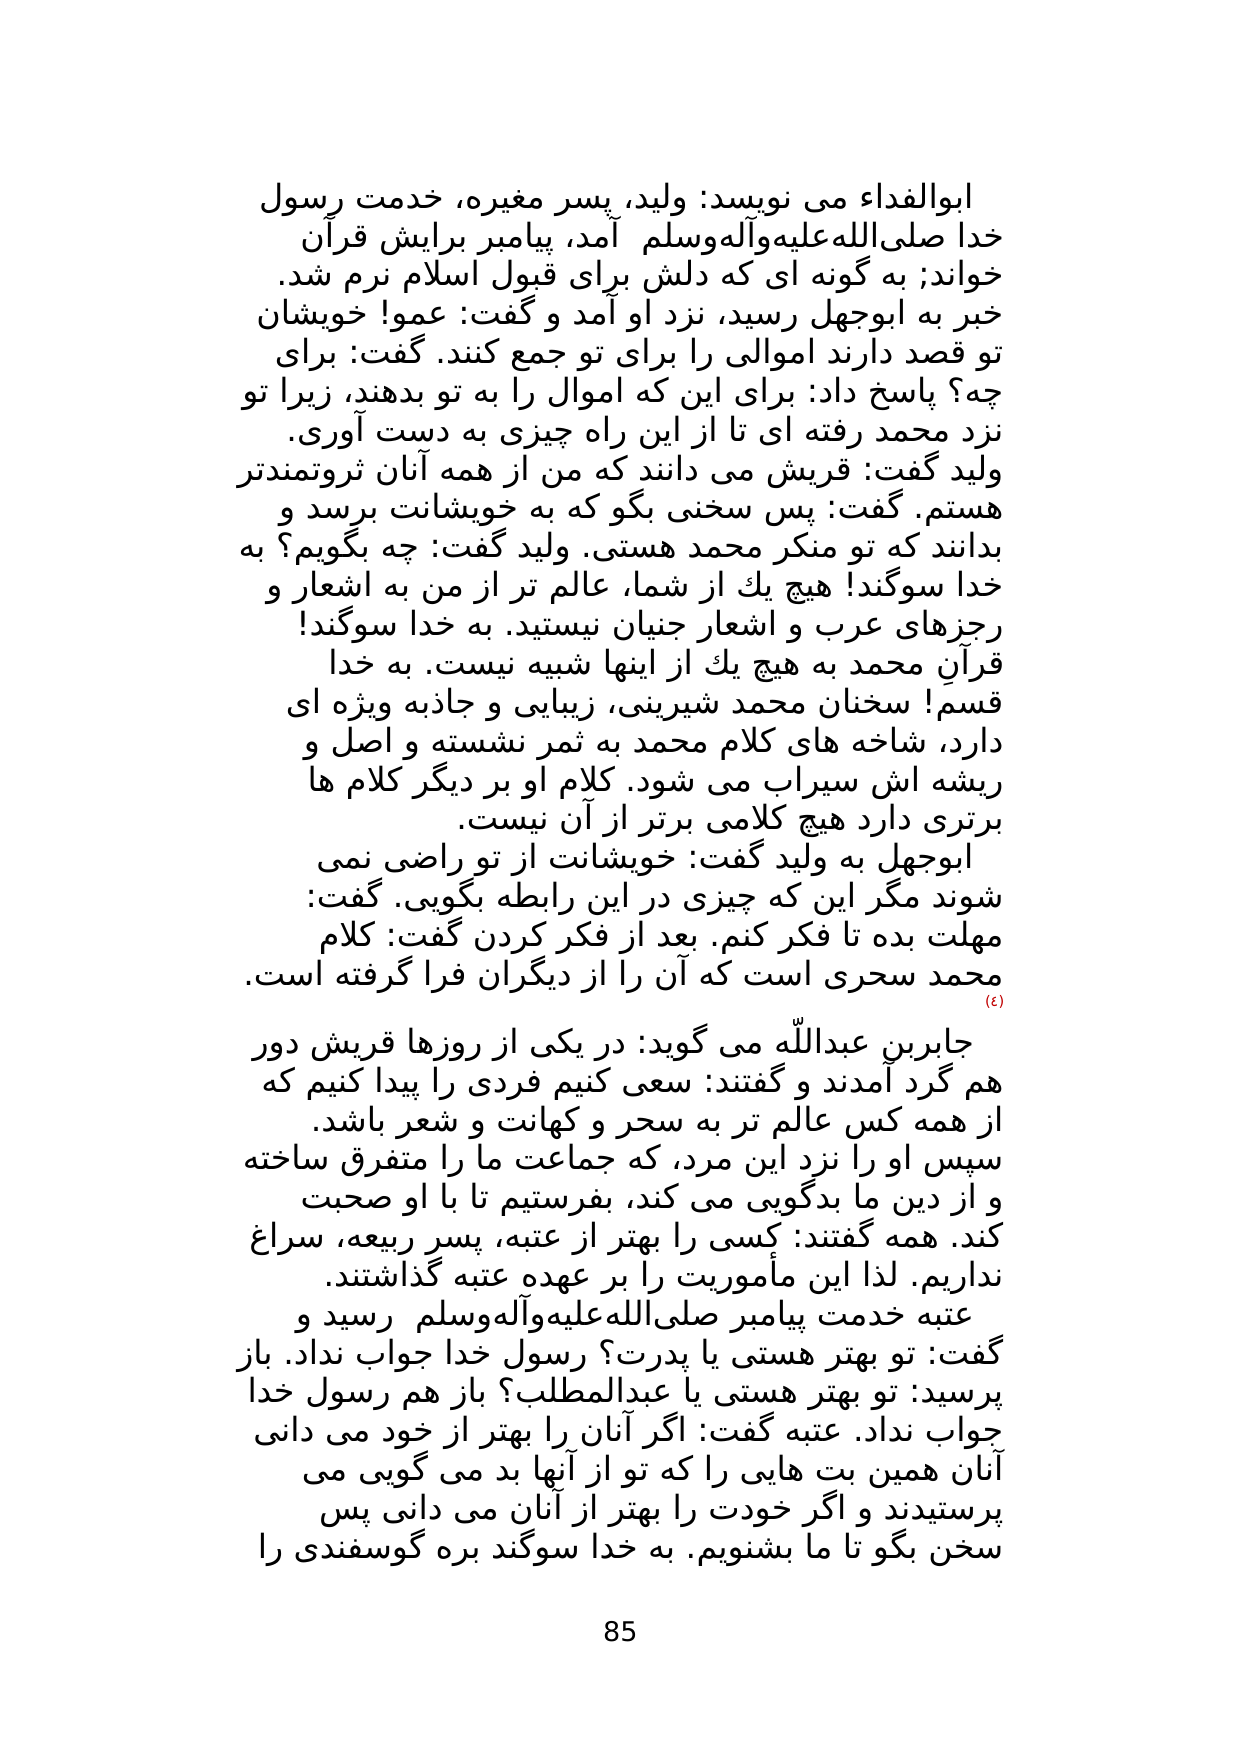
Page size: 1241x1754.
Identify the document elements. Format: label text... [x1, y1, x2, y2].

text جابربن عبداللّه مى گويد: در يكى از روزها قريش دور هم گرد آمدند و گفتند: سعى كنيم فردى را پيدا كنيم كه از همه كس عالم تر به سحر و كهانت و شعر باشد. سپس او را نزد اين مرد، كه جماعت ما را متفرق ساخته و از دين ما بدگويى مى كند، بفرستيم تا با او صحبت كند. همه گفتند: كسى را بهتر از عتبه، پسر ربيعه، سراغ نداريم. لذا اين مأموريت را بر عهده عتبه گذاشتند. [236, 1022, 1004, 1294]
text ابوالفداء مى نويسد: وليد، پسر مغيره، خدمت رسول خدا صلى‌الله‌عليه‌وآله‌وسلم آمد، پيامبر برايش قرآن خواند; به گونه اى كه دلش براى قبول اسلام نرم شد. خبر به ابوجهل رسيد، نزد او آمد و گفت: عمو! خويشان تو قصد دارند اموالى را براى تو جمع كنند. گفت: براى چه؟ پاسخ داد: براى اين كه اموال را به تو بدهند، زيرا تو نزد محمد رفته اى تا از اين راه چيزى به دست آورى. وليد گفت: قريش مى دانند كه من از همه آنان ثروتمندتر هستم. گفت: پس سخنى بگو كه به خويشانت برسد و بدانند كه تو منكر محمد هستى. وليد گفت: چه بگويم؟ به خدا سوگند! هيچ يك از شما، عالم تر از من به اشعار و رجزهاى عرب و اشعار جنيان نيستيد. به خدا سوگند! قرآنِ محمد به هيچ يك از اينها شبيه نيست. به خدا قسم! سخنان محمد شيرينى، زيبايى و جاذبه ويژه اى دارد، شاخه هاى كلام محمد به ثمر نشسته و اصل و ريشه اش سيراب مى شود. كلام او بر ديگر كلام ها برترى دارد هيچ كلامى برتر از آن نيست. [236, 177, 1004, 838]
text ابوجهل به وليد گفت: خويشانت از تو راضى نمى شوند مگر اين كه چيزى در اين رابطه بگويى. گفت: مهلت بده تا فكر كنم. بعد از فكر كردن گفت: كلام محمد سحرى است كه آن را از ديگران فرا گرفته است. (٤) [236, 838, 1004, 1022]
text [236, 1294, 1004, 1566]
